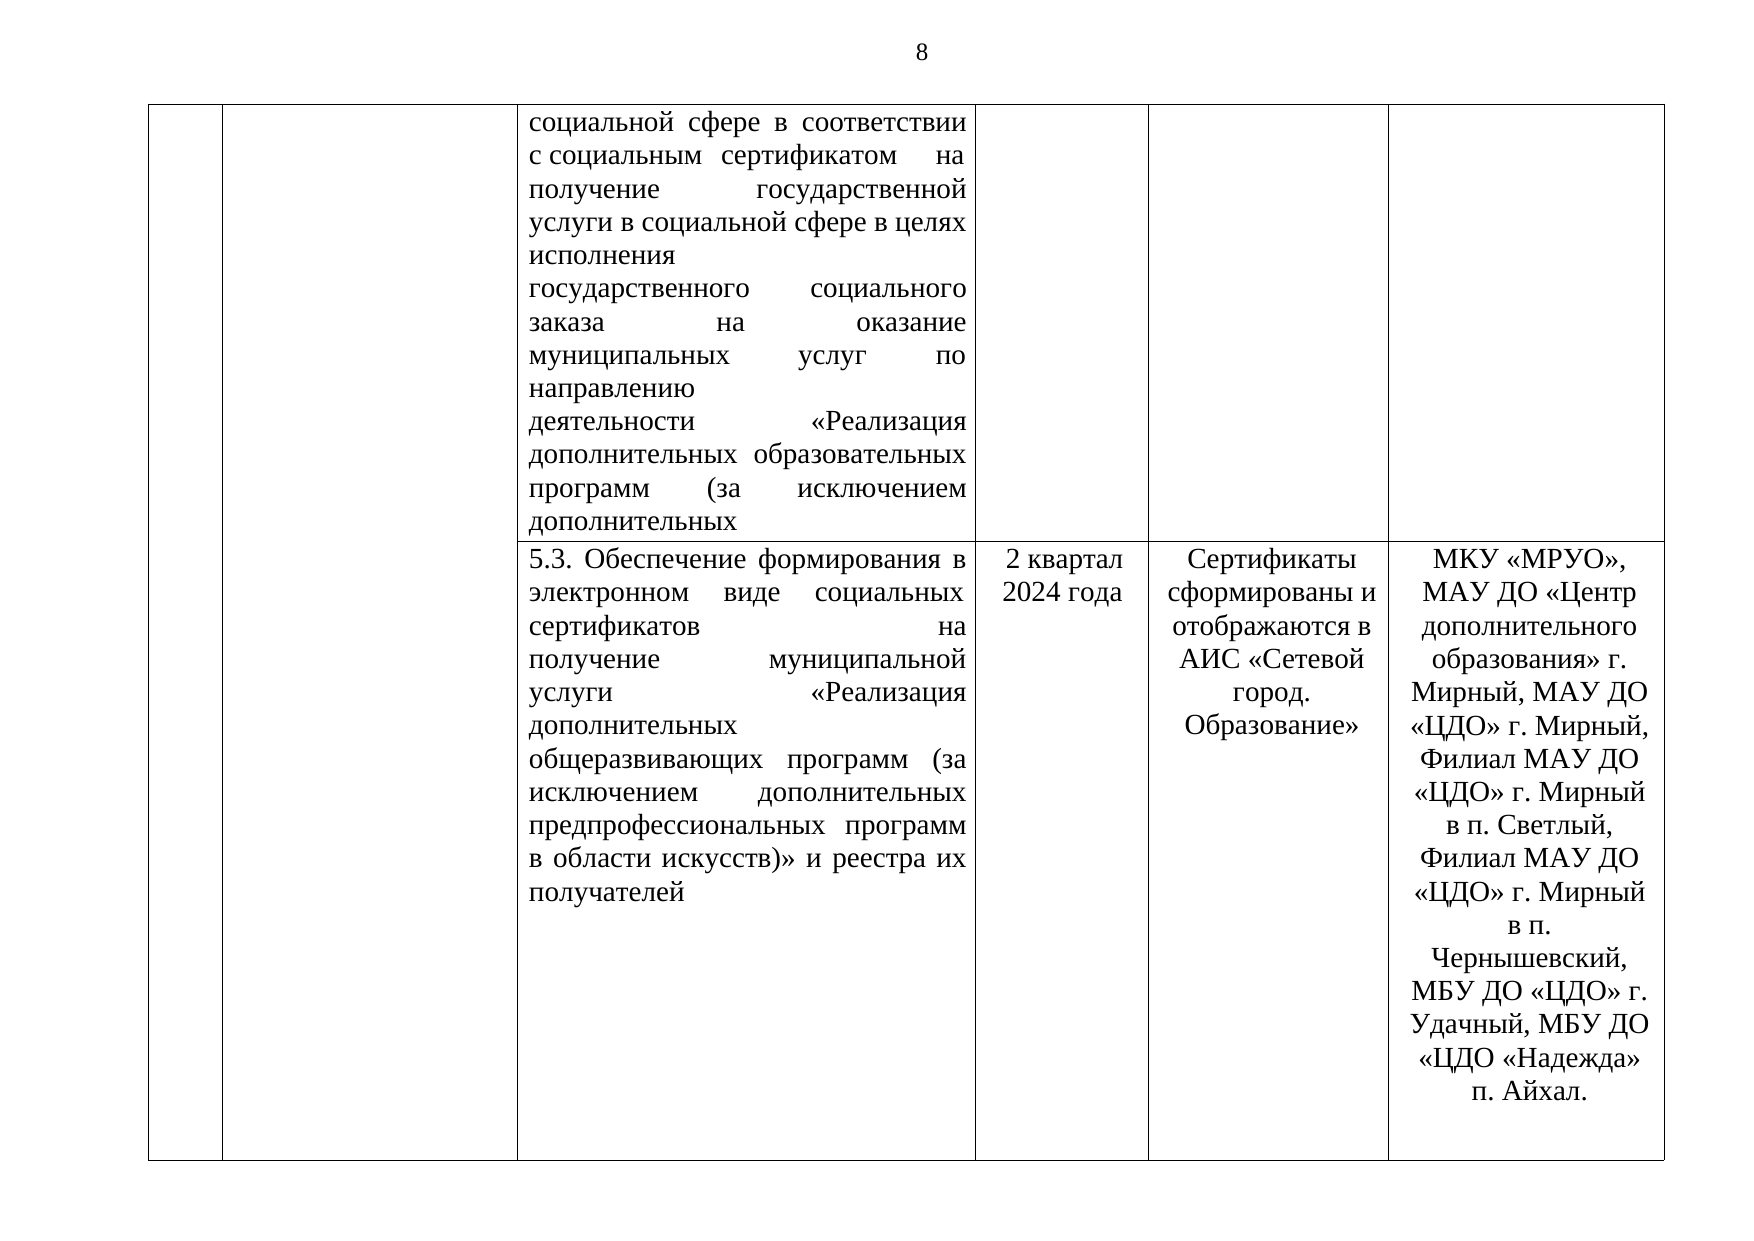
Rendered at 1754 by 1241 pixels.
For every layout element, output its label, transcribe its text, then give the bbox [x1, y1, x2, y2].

table_cell 5.3. Обеспечение формирования в электронном виде социальных сертификатов на получение муниципальной услуги «Реализация дополнительных общеразвивающих программ (за исключением дополнительных предпрофессиональных программ в области искусств)» и реестра их получателей [518, 542, 975, 1159]
table_header [976, 105, 1148, 541]
table_header [1389, 105, 1664, 541]
text 8 [916, 37, 1665, 65]
table_header [1149, 105, 1388, 541]
table_cell МКУ «МРУО», МАУ ДО «Центр дополнительного образования» г. Мирный, МАУ ДО «ЦДО» г. Мирный, Филиал МАУ ДО «ЦДО» г. Мирный в п. Светлый, Филиал МАУ ДО «ЦДО» г. Мирный в п. Чернышевский, МБУ ДО «ЦДО» г. Удачный, МБУ ДО «ЦДО «Надежда» п. Айхал. [1389, 542, 1664, 1159]
table_header [223, 105, 517, 1159]
table_header [149, 105, 222, 1159]
table_cell 2 квартал 2024 года [976, 542, 1148, 1159]
table_header социальной сфере в соответствии с социальным сертификатом на получение государственной услуги в социальной сфере в целях исполнения государственного социального заказа на оказание муниципальных услуг по направлению деятельности «Реализация дополнительных образовательных программ (за исключением дополнительных предпрофессиональных программ в области искусств)» [518, 105, 975, 541]
table_cell Сертификаты сформированы и отображаются в АИС «Сетевой город. Образование» [1149, 542, 1388, 1159]
